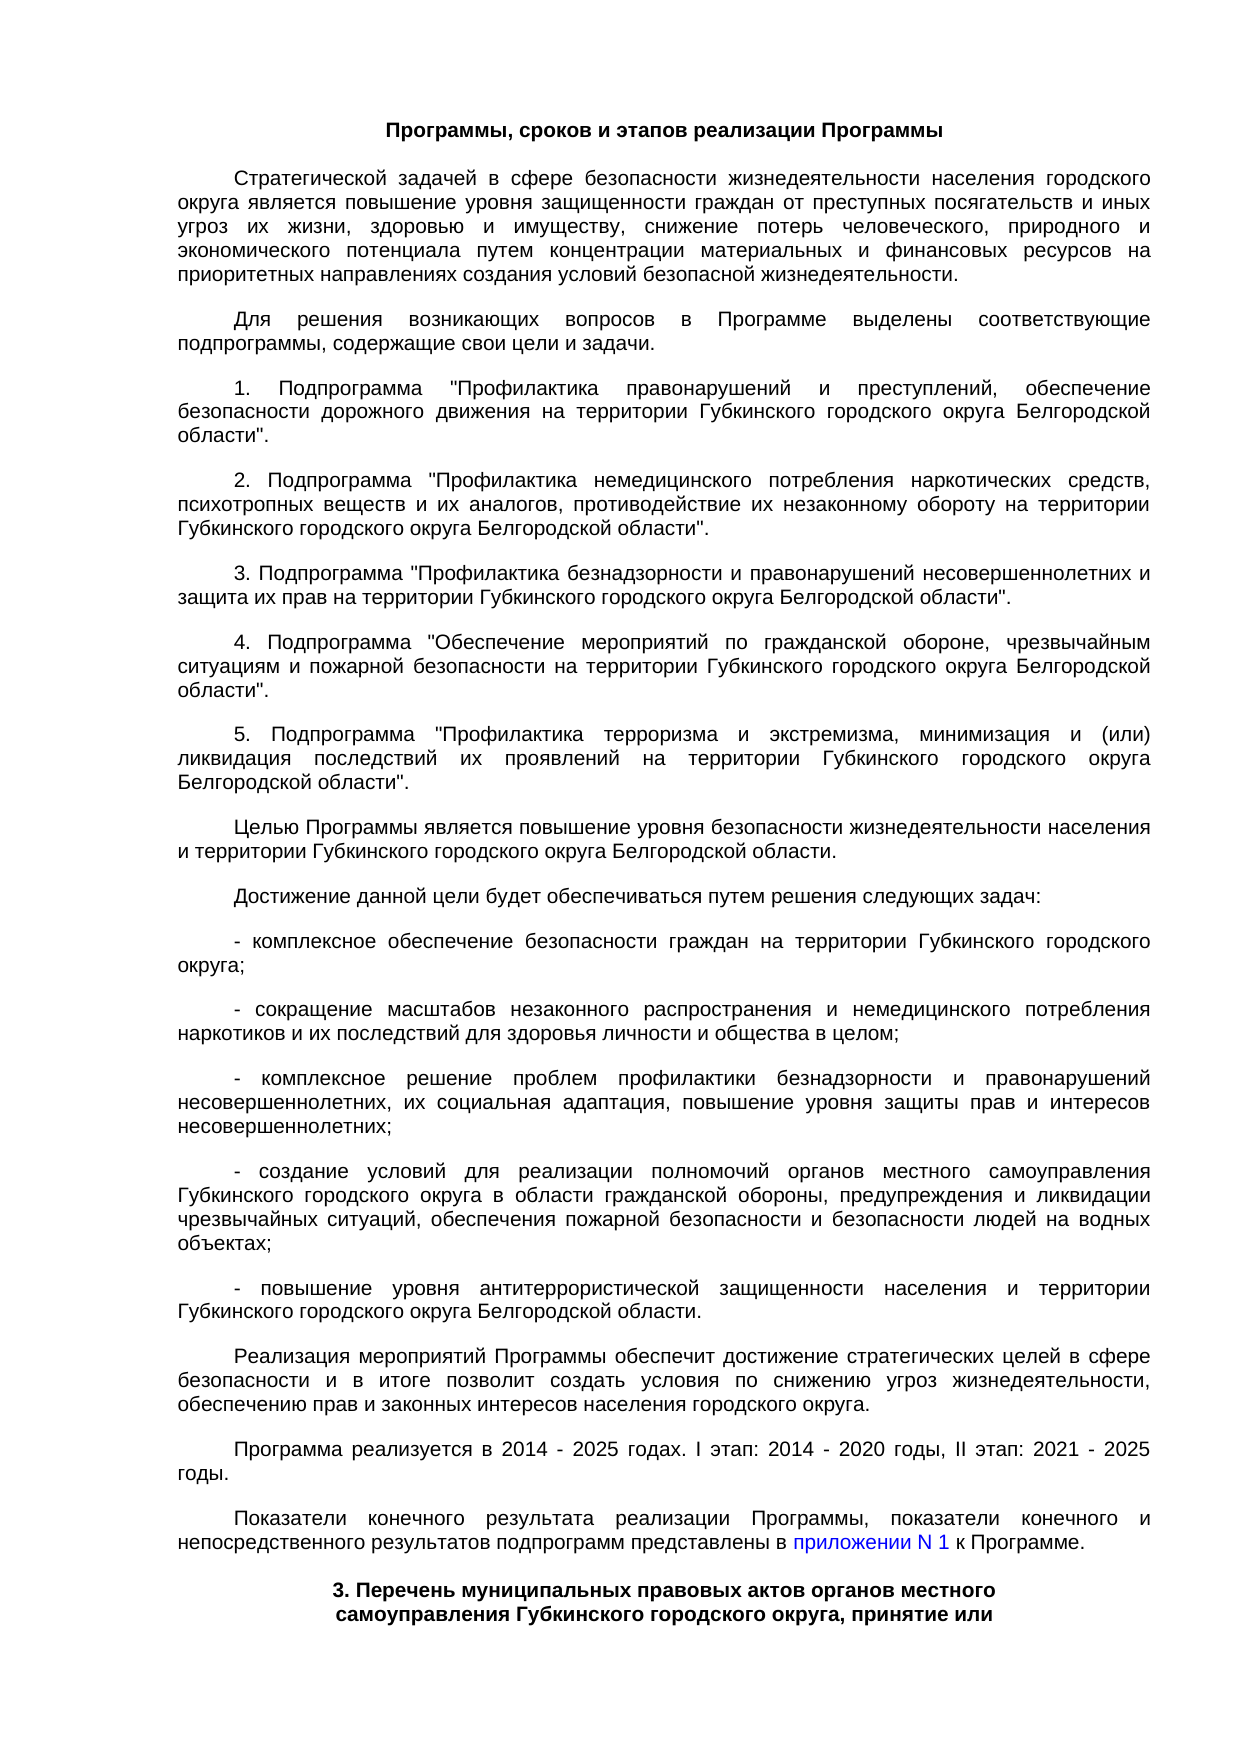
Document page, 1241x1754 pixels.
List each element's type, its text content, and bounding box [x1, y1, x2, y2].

text Программа реализуется в 2014 - 2025 годах. I этап: 2014 - 2020 годы, II этап: 2021 - 2025 годы. [177, 1437, 1152, 1485]
text - комплексное обеспечение безопасности граждан на территории Губкинского городского округа; [177, 928, 1152, 976]
text 1. Подпрограмма "Профилактика правонарушений и преступлений, обеспечение безопасности дорожного движения на территории Губкинского городского округа Белгородской области". [177, 375, 1152, 447]
text Целью Программы является повышение уровня безопасности жизнедеятельности населения и территории Губкинского городского округа Белгородской области. [177, 815, 1152, 863]
text Показатели конечного результата реализации Программы, показатели конечного и непосредственного результатов подпрограмм представлены в приложении N 1 к Программе. [177, 1506, 1152, 1553]
text 4. Подпрограмма "Обеспечение мероприятий по гражданской обороне, чрезвычайным ситуациям и пожарной безопасности на территории Губкинского городского округа Белгородской области". [177, 629, 1152, 701]
title самоуправления Губкинского городского округа, принятие или [177, 1601, 1152, 1625]
text - повышение уровня антитеррористической защищенности населения и территории Губкинского городского округа Белгородской области. [177, 1275, 1152, 1323]
title Программы, сроков и этапов реализации Программы [177, 118, 1152, 142]
text Для решения возникающих вопросов в Программе выделены соответствующие подпрограммы, содержащие свои цели и задачи. [177, 307, 1152, 354]
text 5. Подпрограмма "Профилактика терроризма и экстремизма, минимизация и (или) ликвидация последствий их проявлений на территории Губкинского городского округа Белгородской области". [177, 722, 1152, 794]
title 3. Перечень муниципальных правовых актов органов местного [177, 1577, 1152, 1601]
text Реализация мероприятий Программы обеспечит достижение стратегических целей в сфере безопасности и в итоге позволит создать условия по снижению угроз жизнедеятельности, обеспечению прав и законных интересов населения городского округа. [177, 1344, 1152, 1416]
text - комплексное решение проблем профилактики безнадзорности и правонарушений несовершеннолетних, их социальная адаптация, повышение уровня защиты прав и интересов несовершеннолетних; [177, 1066, 1152, 1138]
text - создание условий для реализации полномочий органов местного самоуправления Губкинского городского округа в области гражданской обороны, предупреждения и ликвидации чрезвычайных ситуаций, обеспечения пожарной безопасности и безопасности людей на водных объектах; [177, 1159, 1152, 1254]
text 2. Подпрограмма "Профилактика немедицинского потребления наркотических средств, психотропных веществ и их аналогов, противодействие их незаконному обороту на территории Губкинского городского округа Белгородской области". [177, 468, 1152, 540]
text - сокращение масштабов незаконного распространения и немедицинского потребления наркотиков и их последствий для здоровья личности и общества в целом; [177, 997, 1152, 1045]
text Достижение данной цели будет обеспечиваться путем решения следующих задач: [177, 884, 1152, 908]
text Стратегической задачей в сфере безопасности жизнедеятельности населения городского округа является повышение уровня защищенности граждан от преступных посягательств и иных угроз их жизни, здоровью и имуществу, снижение потерь человеческого, природного и экономического потенциала путем концентрации материальных и финансовых ресурсов на приоритетных направлениях создания условий безопасной жизнедеятельности. [177, 166, 1152, 286]
text 3. Подпрограмма "Профилактика безнадзорности и правонарушений несовершеннолетних и защита их прав на территории Губкинского городского округа Белгородской области". [177, 561, 1152, 609]
